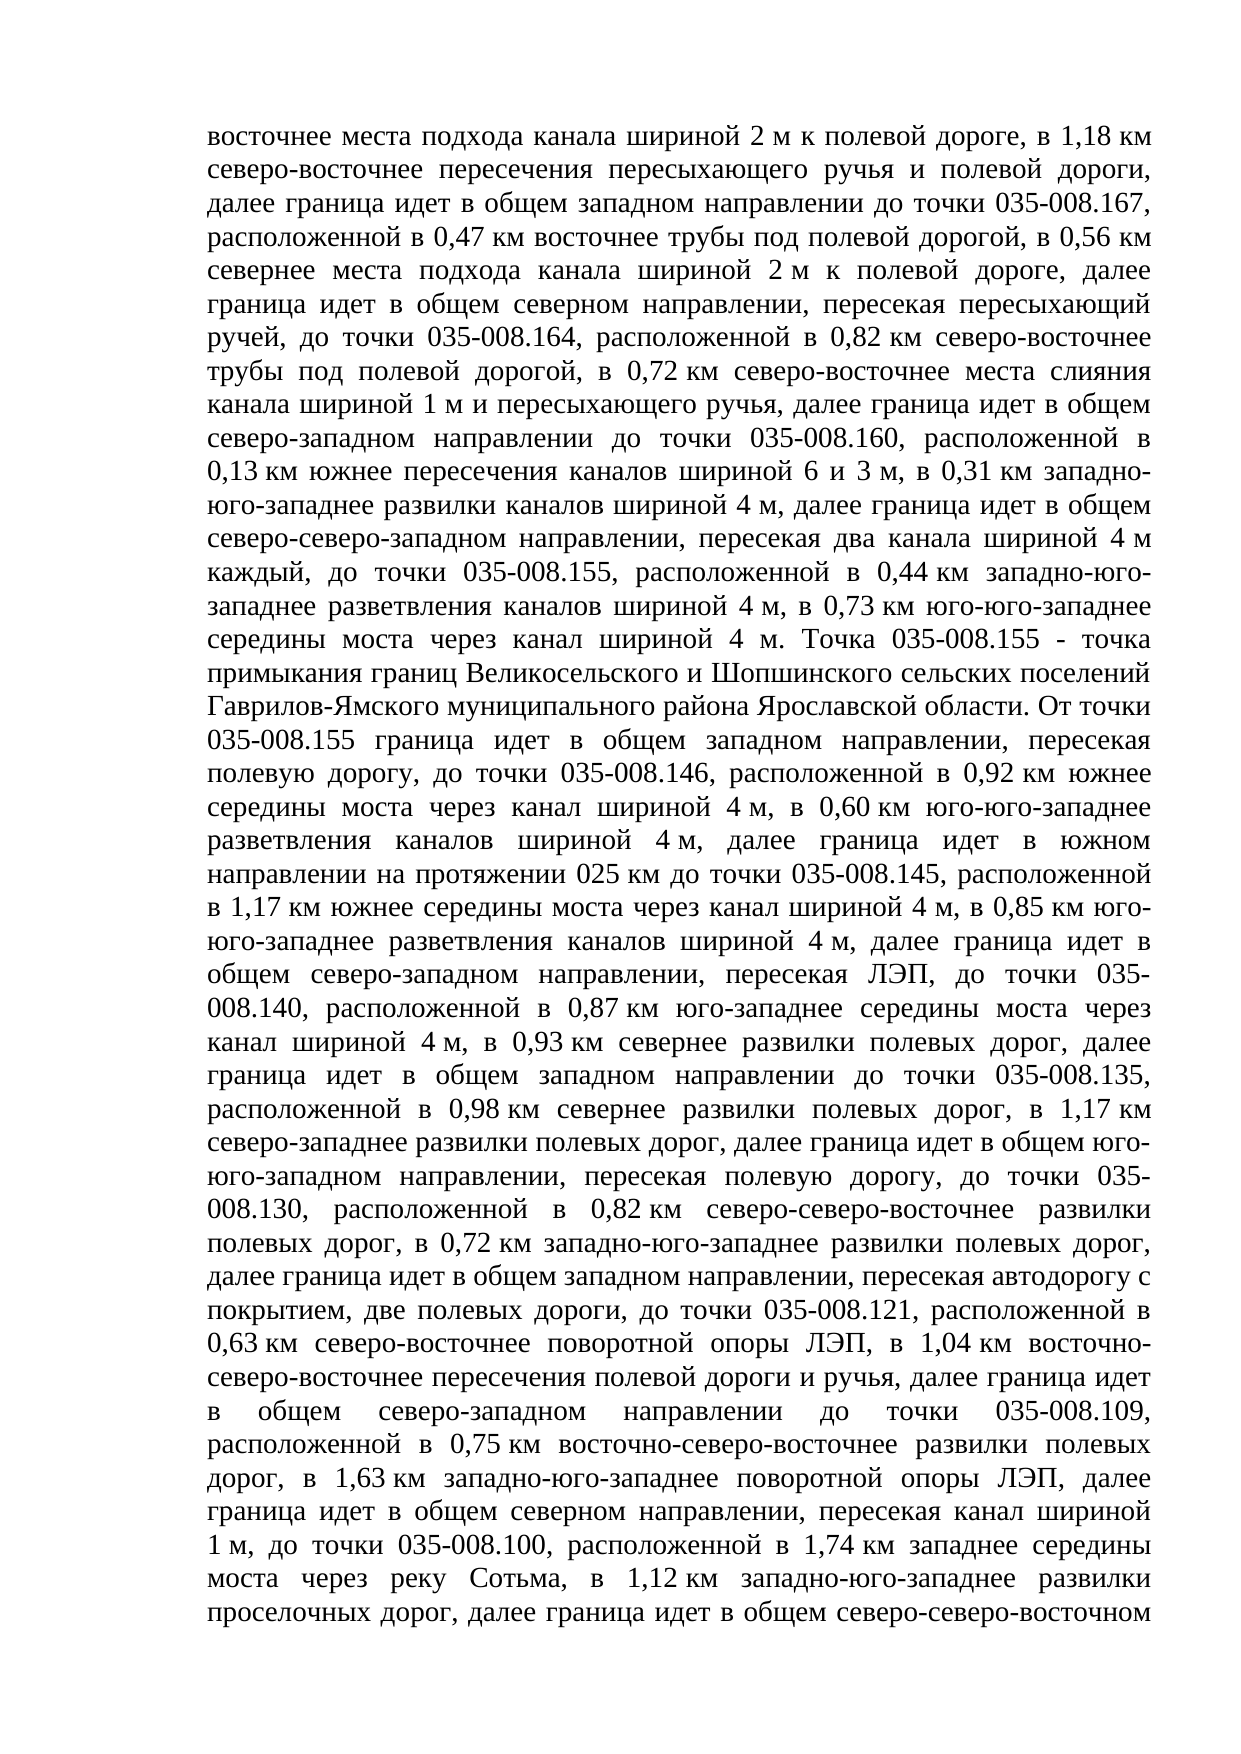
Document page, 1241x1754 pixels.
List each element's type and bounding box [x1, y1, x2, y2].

text [207, 118, 1152, 1627]
